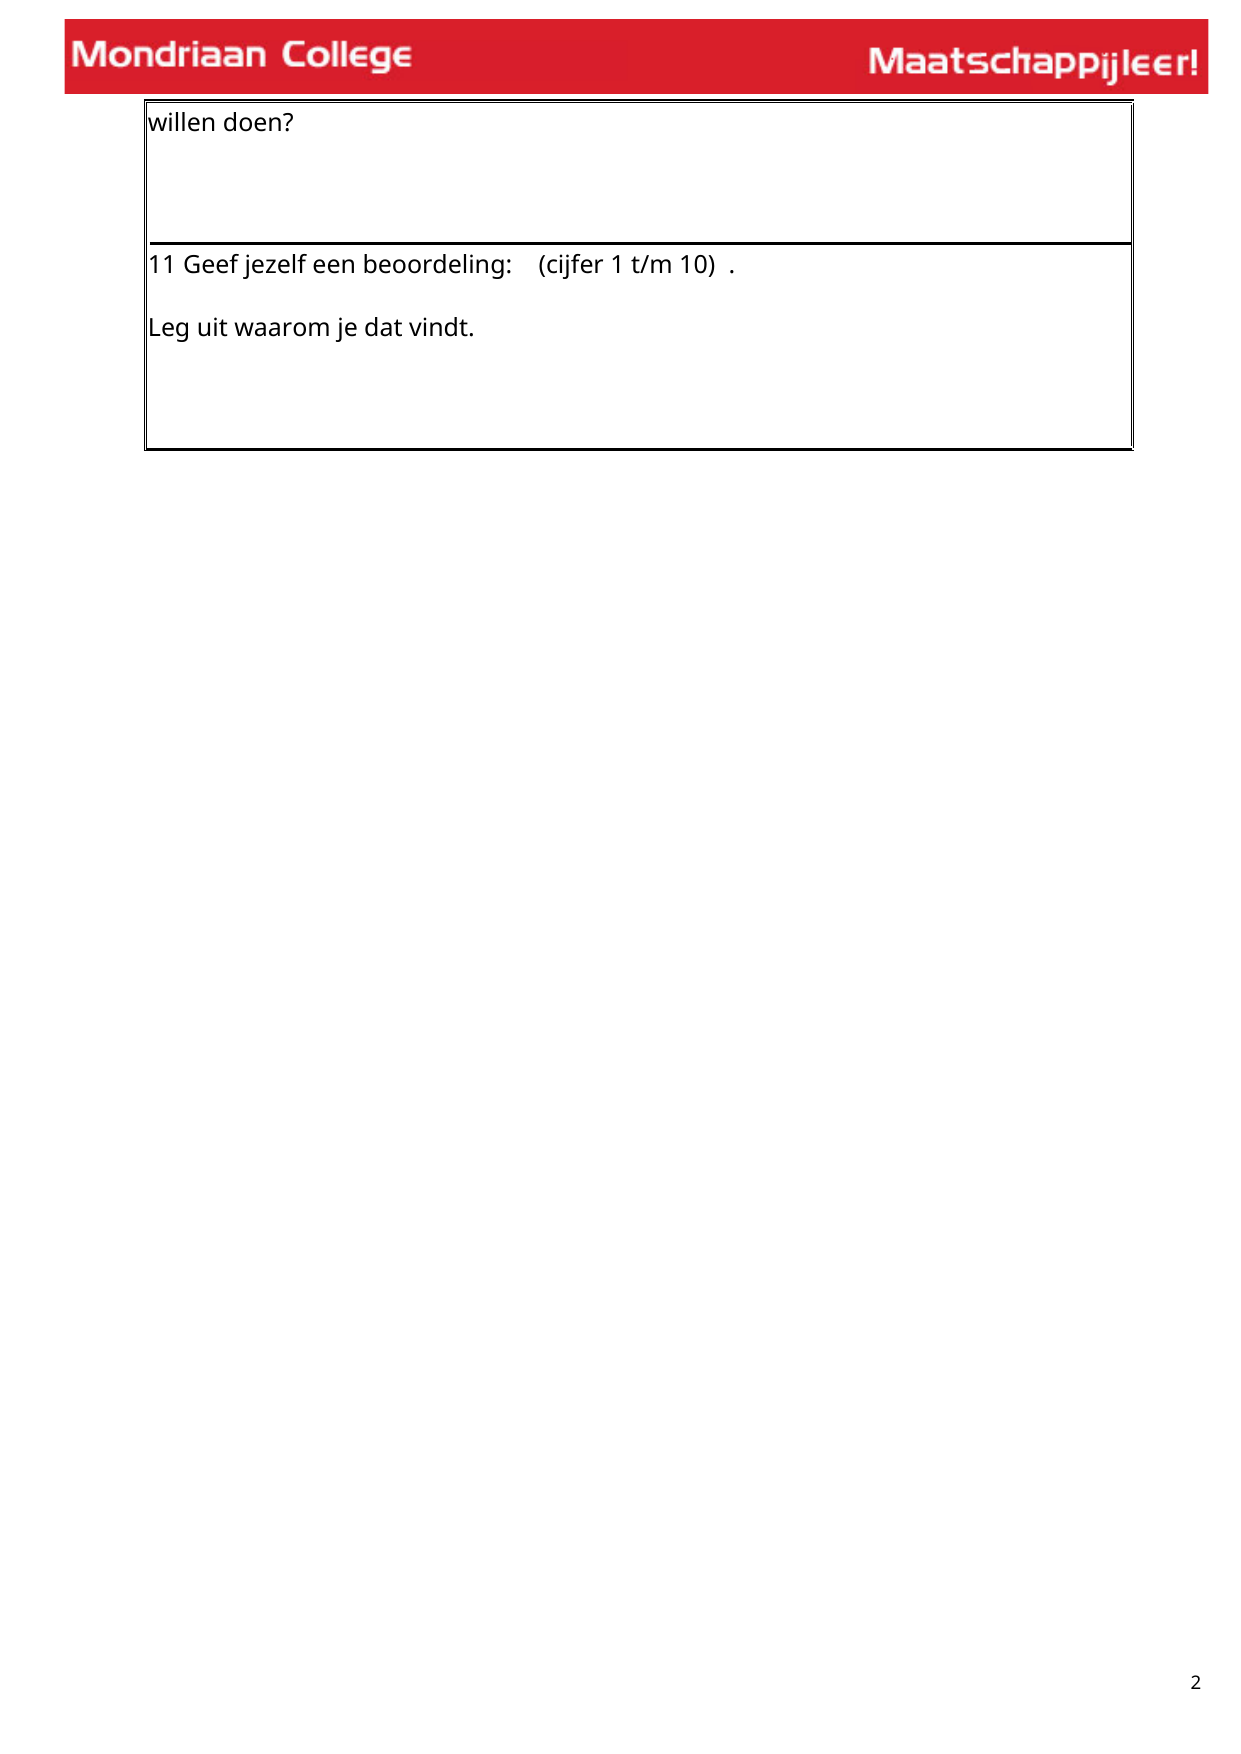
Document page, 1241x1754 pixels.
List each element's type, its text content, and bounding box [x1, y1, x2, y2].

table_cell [147, 103, 1132, 242]
table_cell 11 Geef jezelf een beoordeling: (cijfer 1 t/m 10) . Leg uit waarom je dat vindt. [147, 242, 1132, 448]
picture [64, 19, 1209, 94]
